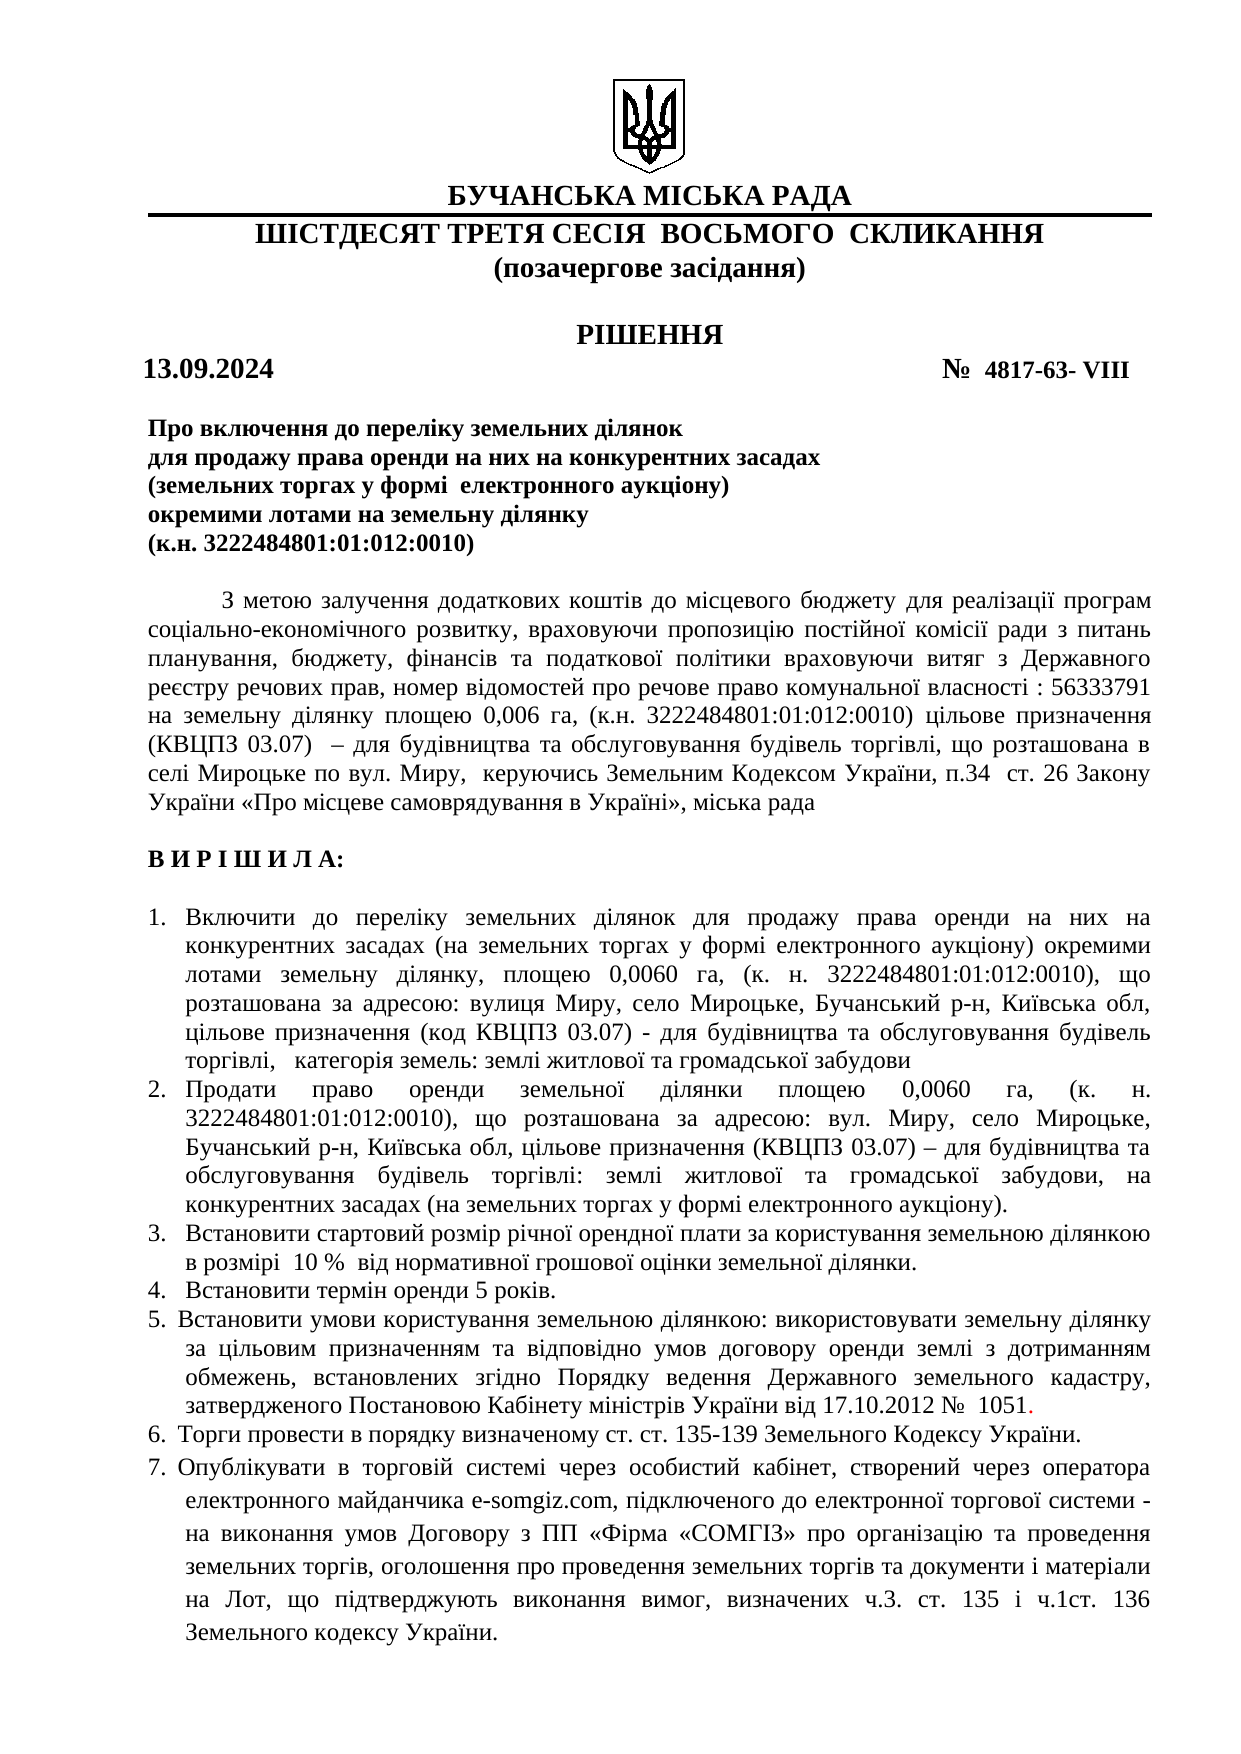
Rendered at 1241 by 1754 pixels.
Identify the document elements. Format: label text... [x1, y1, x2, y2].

text З метою залучення додаткових коштів до місцевого бюджету для реалізації програм соціально-економічного розвитку, враховуючи пропозицію постійної комісії ради з питань планування, бюджету, фінансів та податкової політики враховуючи витяг з Державного реєстру речових прав, номер відомостей про речове право комунальної власності : 56333791 на земельну ділянку площею 0,006 га, (к.н. 3222484801:01:012:0010) цільове призначення (КВЦПЗ 03.07) – для будівництва та обслуговування будівель торгівлі, що розташована в селі Мироцьке по вул. Миру, керуючись Земельним Кодексом України, п.34 ст. 26 Закону України «Про місцеве самоврядування в Україні», міська рада [148, 586, 1152, 816]
list Продати право оренди земельної ділянки площею 0,0060 га, (к. н. 3222484801:01:012:0010), що розташована за адресою: вул. Миру, село Мироцьке, Бучанський р-н, Київська обл, цільове призначення (КВЦПЗ 03.07) – для будівництва та обслуговування будівель торгівлі: землі житлової та громадської забудови, на конкурентних засадах (на земельних торгах у формі електронного аукціону). [148, 1074, 1152, 1218]
text (позачергове засідання) [148, 250, 1152, 284]
text В И Р І Ш И Л А: [148, 844, 1152, 873]
text для продажу права оренди на них на конкурентних засадах [148, 442, 1152, 471]
list Включити до переліку земельних ділянок для продажу права оренди на них на конкурентних засадах (на земельних торгах у формі електронного аукціону) окремими лотами земельну ділянку, площею 0,0060 га, (к. н. 3222484801:01:012:0010), що розташована за адресою: вулиця Миру, село Мироцьке, Бучанський р-н, Київська обл, цільове призначення (код КВЦПЗ 03.07) - для будівництва та обслуговування будівель торгівлі, категорія земель: землі житлової та громадської забудови [148, 902, 1152, 1074]
list Встановити умови користування земельною ділянкою: використовувати земельну ділянку за цільовим призначенням та відповідно умов договору оренди землі з дотриманням обмежень, встановлених згідно Порядку ведення Державного земельного кадастру, затвердженого Постановою Кабінету міністрів України від 17.10.2012 № 1051. [148, 1304, 1152, 1419]
text БУЧАНСЬКА МІСЬКА РАДА [148, 178, 1152, 213]
text Про включення до переліку земельних ділянок [148, 413, 1152, 442]
text ШІСТДЕСЯТ ТРЕТЯ СЕСІЯ ВОСЬМОГО СКЛИКАННЯ [148, 217, 1152, 250]
list Встановити термін оренди 5 років. [148, 1276, 1152, 1304]
text окремими лотами на земельну ділянку [148, 499, 1152, 528]
text (к.н. 3222484801:01:012:0010) [148, 528, 1152, 557]
text РІШЕННЯ [148, 317, 1152, 351]
list Торги провести в порядку визначеному ст. ст. 135-139 Земельного Кодексу України. [148, 1419, 1152, 1448]
list Опублікувати в торговій системі через особистий кабінет, створений через оператора електронного майданчика e-somgiz.com, підключеного до електронної торгової системи - на виконання умов Договору з ПП «Фірма «СОМГІЗ» про організацію та проведення земельних торгів, оголошення про проведення земельних торгів та документи і матеріали на Лот, що підтверджують виконання вимог, визначених ч.3. ст. 135 і ч.1ст. 136 Земельного кодексу України. [148, 1452, 1152, 1646]
text (земельних торгах у формі електронного аукціону) [148, 471, 1152, 499]
text 13.09.2024 № 4817-63- VIІІ [121, 351, 1152, 384]
list Встановити стартовий розмір річної орендної плати за користування земельною ділянкою в розмірі 10 % від нормативної грошової оцінки земельної ділянки. [148, 1218, 1152, 1276]
